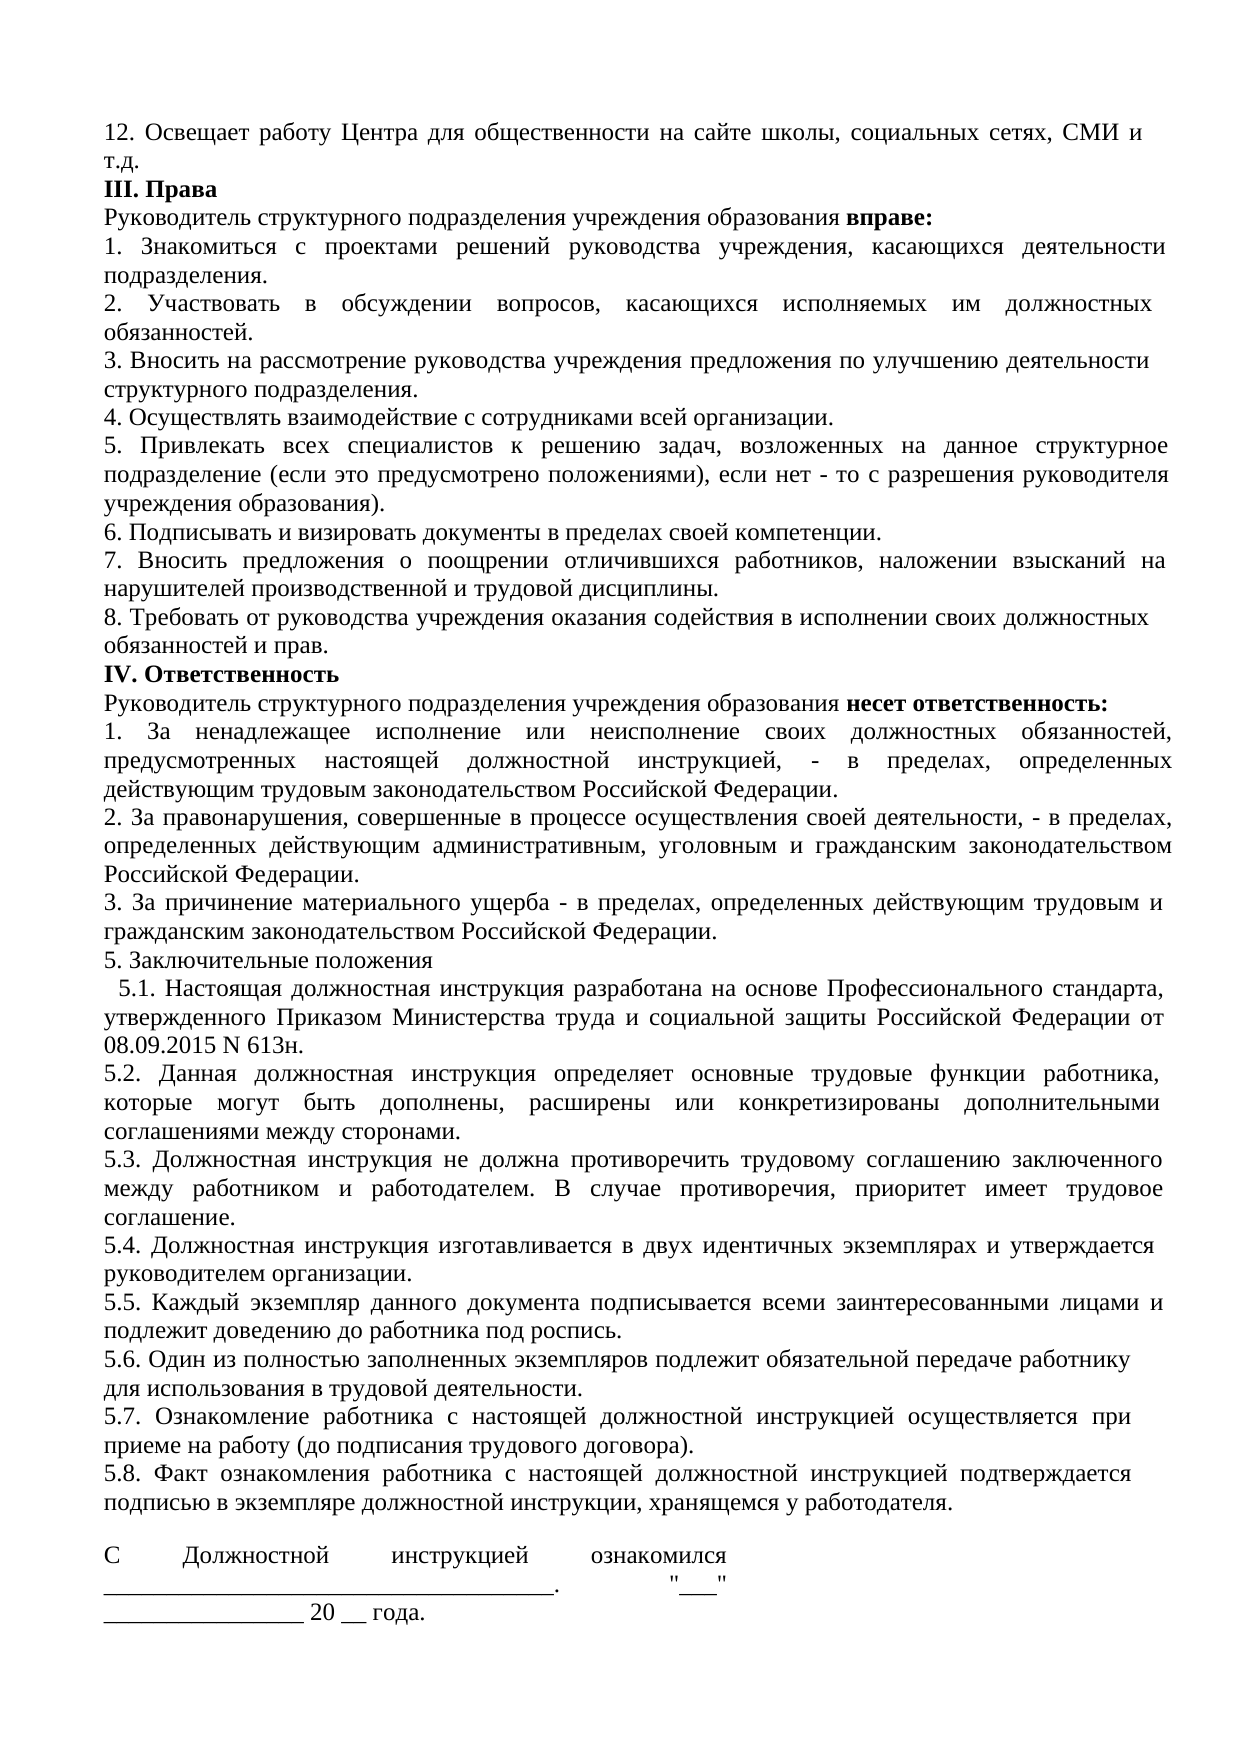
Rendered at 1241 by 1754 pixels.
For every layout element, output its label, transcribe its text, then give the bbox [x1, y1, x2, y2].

text 5. Привлекать всех специалистов к решению задач, возложенных на данное структурное подразделение (если это предусмотрено положениями), если нет - то с разрешения руководителя учреждения образования). [103, 431, 1168, 517]
text 5.2. Данная должностная инструкция определяет основные трудовые функции работника, которые могут быть дополнены, расширены или конкретизированы дополнительными соглашениями между сторонами. [103, 1059, 1160, 1145]
text 5.4. Должностная инструкция изготавливается в двух идентичных экземплярах и утверждается руководителем организации. [103, 1230, 1155, 1287]
text 1. Знакомиться с проектами решений руководства учреждения, касающихся деятельности подразделения. [103, 231, 1165, 288]
text 3. Вносить на рассмотрение руководства учреждения предложения по улучшению деятельности структурного подразделения. [103, 346, 1150, 403]
text 2. За правонарушения, совершенные в процессе осуществления своей деятельности, - в пределах, определенных действующим административным, уголовным и гражданским законодательством Российской Федерации. [103, 802, 1172, 888]
text 5.1. Настоящая должностная инструкция разработана на основе Профессионального стандарта, утвержденного Приказом Министерства труда и социальной защиты Российской Федерации от 08.09.2015 N 613н. [103, 974, 1164, 1059]
text С Должностной инструкцией ознакомился ____________________________________. "___" ________________ 20 __ года. [103, 1541, 727, 1626]
text 4. Осуществлять взаимодействие с сотрудниками всей организации. [103, 403, 1169, 431]
text 5.5. Каждый экземпляр данного документа подписывается всеми заинтересованными лицами и подлежит доведению до работника под роспись. [103, 1287, 1164, 1344]
text 5.6. Один из полностью заполненных экземпляров подлежит обязательной передаче работнику для использования в трудовой деятельности. [103, 1344, 1131, 1402]
text 5. Заключительные положения [103, 945, 1169, 974]
text Руководитель структурного подразделения учреждения образования вправе: [103, 203, 1165, 231]
text 3. За причинение материального ущерба - в пределах, определенных действующим трудовым и гражданским законодательством Российской Федерации. [103, 888, 1163, 945]
text 12. Освещает работу Центра для общественности на сайте школы, социальных сетях, СМИ и т.д. [103, 117, 1143, 174]
text 5.7. Ознакомление работника с настоящей должностной инструкцией осуществляется при приеме на работу (до подписания трудового договора). [103, 1402, 1131, 1458]
text 2. Участвовать в обсуждении вопросов, касающихся исполняемых им должностных обязанностей. [103, 288, 1152, 345]
text 8. Требовать от руководства учреждения оказания содействия в исполнении своих должностных обязанностей и прав. [103, 602, 1149, 659]
text Руководитель структурного подразделения учреждения образования несет ответственность: [103, 688, 1133, 717]
text 5.3. Должностная инструкция не должна противоречить трудовому соглашению заключенного между работником и работодателем. В случае противоречия, приоритет имеет трудовое соглашение. [103, 1145, 1163, 1230]
text IV. Ответственность [103, 660, 1169, 688]
text 5.8. Факт ознакомления работника с настоящей должностной инструкцией подтверждается подписью в экземпляре должностной инструкции, хранящемся у работодателя. [103, 1458, 1131, 1516]
text 1. За ненадлежащее исполнение или неисполнение своих должностных обязанностей, предусмотренных настоящей должностной инструкцией, - в пределах, определенных действующим трудовым законодательством Российской Федерации. [103, 717, 1172, 802]
text III. Права [103, 175, 1169, 203]
text 6. Подписывать и визировать документы в пределах своей компетенции. [103, 517, 1169, 545]
text 7. Вносить предложения о поощрении отличившихся работников, наложении взысканий на нарушителей производственной и трудовой дисциплины. [103, 545, 1166, 602]
